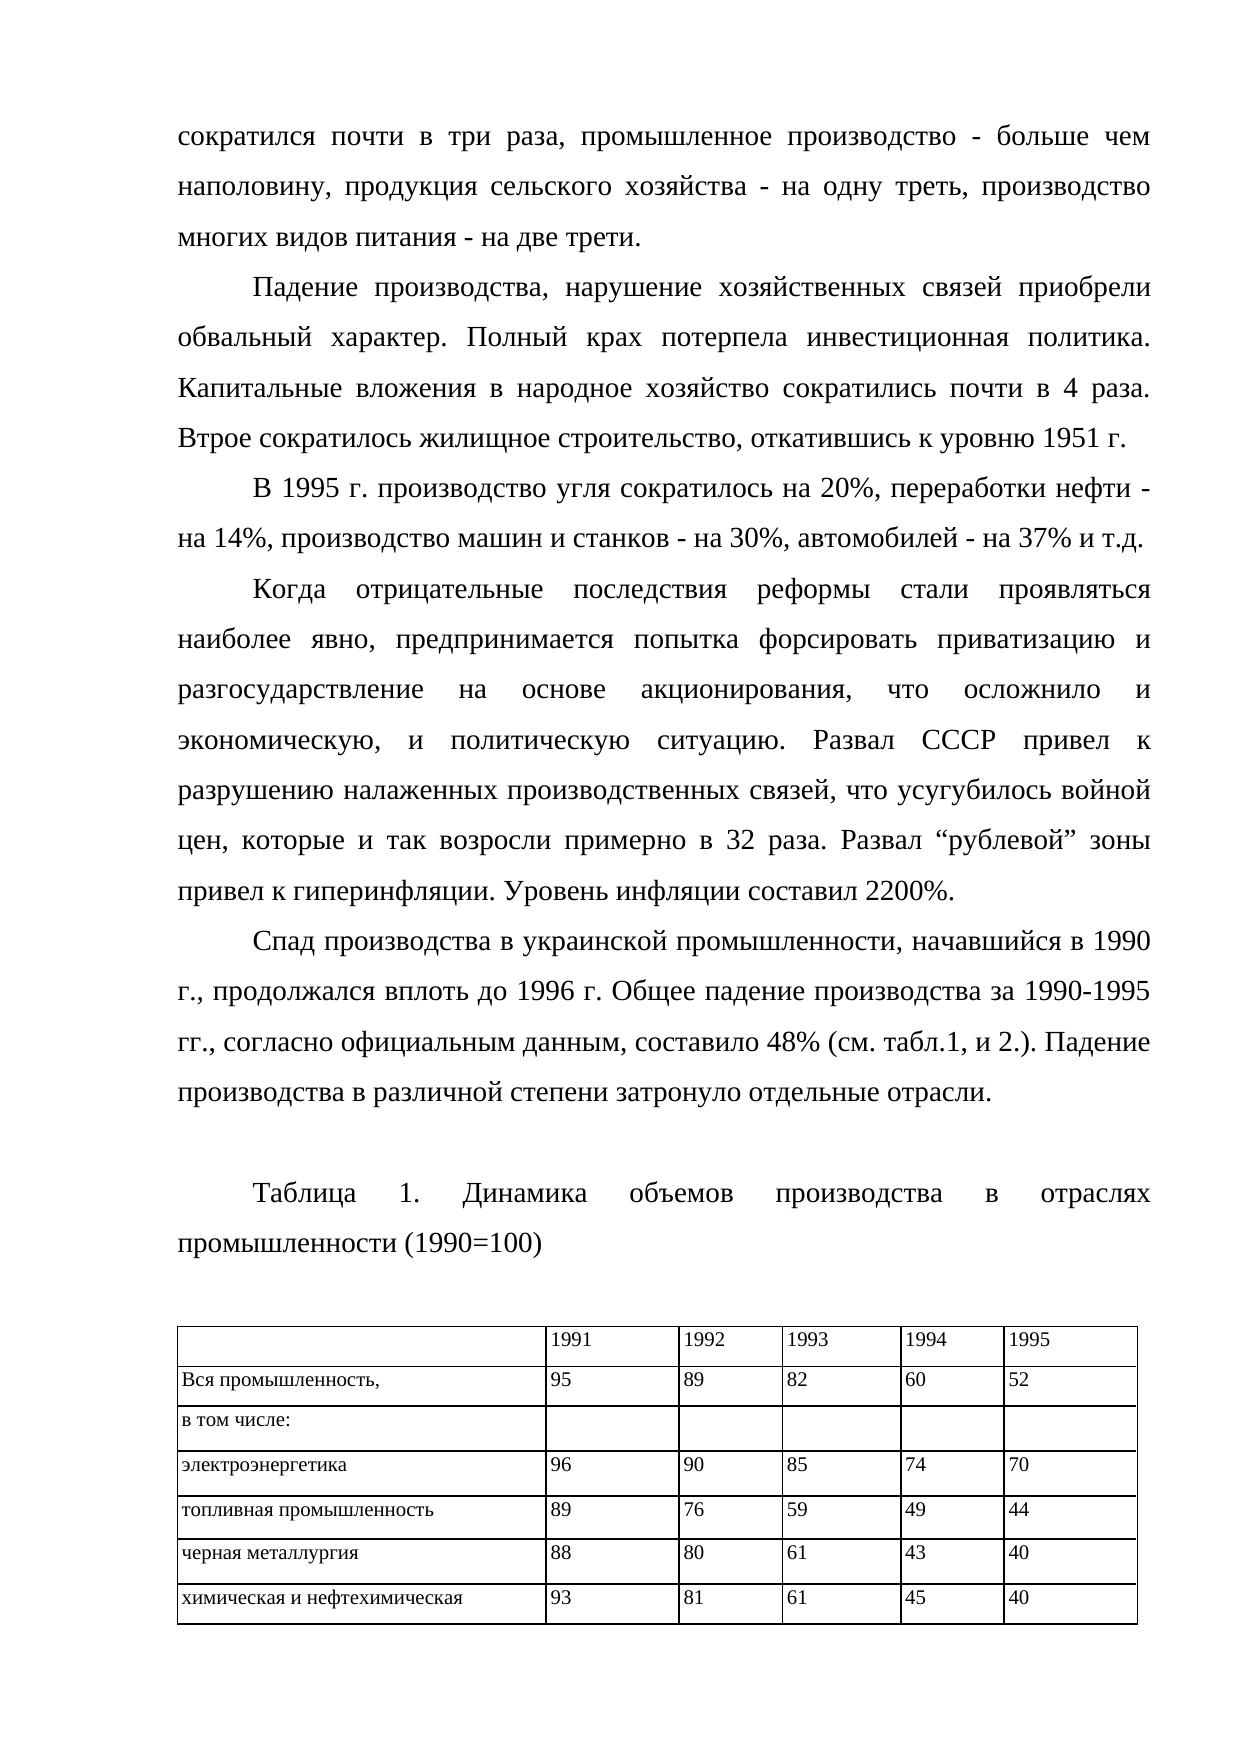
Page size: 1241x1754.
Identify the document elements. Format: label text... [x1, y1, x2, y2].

table_cell [1005, 1405, 1137, 1450]
table_cell Вся промышленность, [178, 1367, 545, 1405]
table_cell 61 [783, 1540, 900, 1583]
table_cell 59 [783, 1497, 900, 1538]
table_cell в том числе: [178, 1407, 545, 1450]
table_cell 40 [1005, 1583, 1137, 1623]
table_cell [547, 1407, 678, 1450]
table_cell [783, 1407, 900, 1450]
table_cell 74 [902, 1452, 1003, 1495]
text Когда отрицательные последствия реформы стали проявляться наиболее явно, предпринимается попытка форсировать приватизацию и разгосударствление на основе акционирования, что осложнило и экономическую, и политическую ситуацию. Развал СССР привел к разрушению налаженных производственных связей, что усугубилось войной цен, которые и так возросли примерно в 32 раза. Развал “рублевой” зоны привел к гиперинфляции. Уровень инфляции составил 2200%. [177, 571, 1152, 906]
table_cell 61 [783, 1585, 900, 1623]
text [177, 118, 1152, 252]
table_cell 89 [680, 1367, 782, 1405]
table_cell 93 [547, 1585, 678, 1623]
table_cell [902, 1407, 1003, 1450]
text Таблица 1. Динамика объемов производства в отраслях промышленности (1990=100) [177, 1175, 1152, 1258]
table_cell 95 [547, 1367, 678, 1405]
table_header 1994 [902, 1327, 1003, 1366]
table_cell 43 [902, 1540, 1003, 1583]
table_cell 60 [902, 1367, 1003, 1405]
table_header 1995 [1005, 1327, 1137, 1366]
table_cell 88 [547, 1540, 678, 1583]
text В 1995 г. производство угля сократилось на 20%, переработки нефти - на 14%, производство машин и станков - на 30%, автомобилей - на 37% и т.д. [177, 470, 1152, 554]
table_header 1991 [547, 1327, 678, 1366]
table_cell 70 [1005, 1450, 1137, 1495]
table_cell черная металлургия [178, 1540, 545, 1583]
table_cell 89 [547, 1497, 678, 1538]
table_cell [178, 1585, 545, 1623]
table_cell 76 [680, 1497, 782, 1538]
table_header [178, 1327, 545, 1366]
table_header 1993 [783, 1327, 900, 1366]
table_cell 45 [902, 1585, 1003, 1623]
text Спад производства в украинской промышленности, начавшийся в 1990 г., продолжался вплоть до 1996 г. Общее падение производства за 1990-1995 гг., согласно официальным данным, составило 48% (см. табл.1, и 2.). Падение производства в различной степени затронуло отдельные отрасли. [177, 923, 1152, 1108]
table_cell 49 [902, 1497, 1003, 1538]
table_cell 81 [680, 1585, 782, 1623]
table_cell 82 [783, 1367, 900, 1405]
table_header 1992 [680, 1327, 782, 1366]
table_cell 85 [783, 1452, 900, 1495]
table_cell 80 [680, 1540, 782, 1583]
text Падение производства, нарушение хозяйственных связей приобрели обвальный характер. Полный крах потерпела инвестиционная политика. Капитальные вложения в народное хозяйство сократились почти в 4 раза. Втрое сократилось жилищное строительство, откатившись к уровню 1951 г. [177, 269, 1152, 453]
table_cell топливная промышленность [178, 1497, 545, 1538]
table_cell 40 [1005, 1538, 1137, 1583]
table_cell 96 [547, 1452, 678, 1495]
table_cell электроэнергетика [178, 1452, 545, 1495]
table_cell 90 [680, 1452, 782, 1495]
table_cell [680, 1407, 782, 1450]
table_cell 52 [1005, 1366, 1137, 1405]
table_cell 44 [1005, 1495, 1137, 1538]
